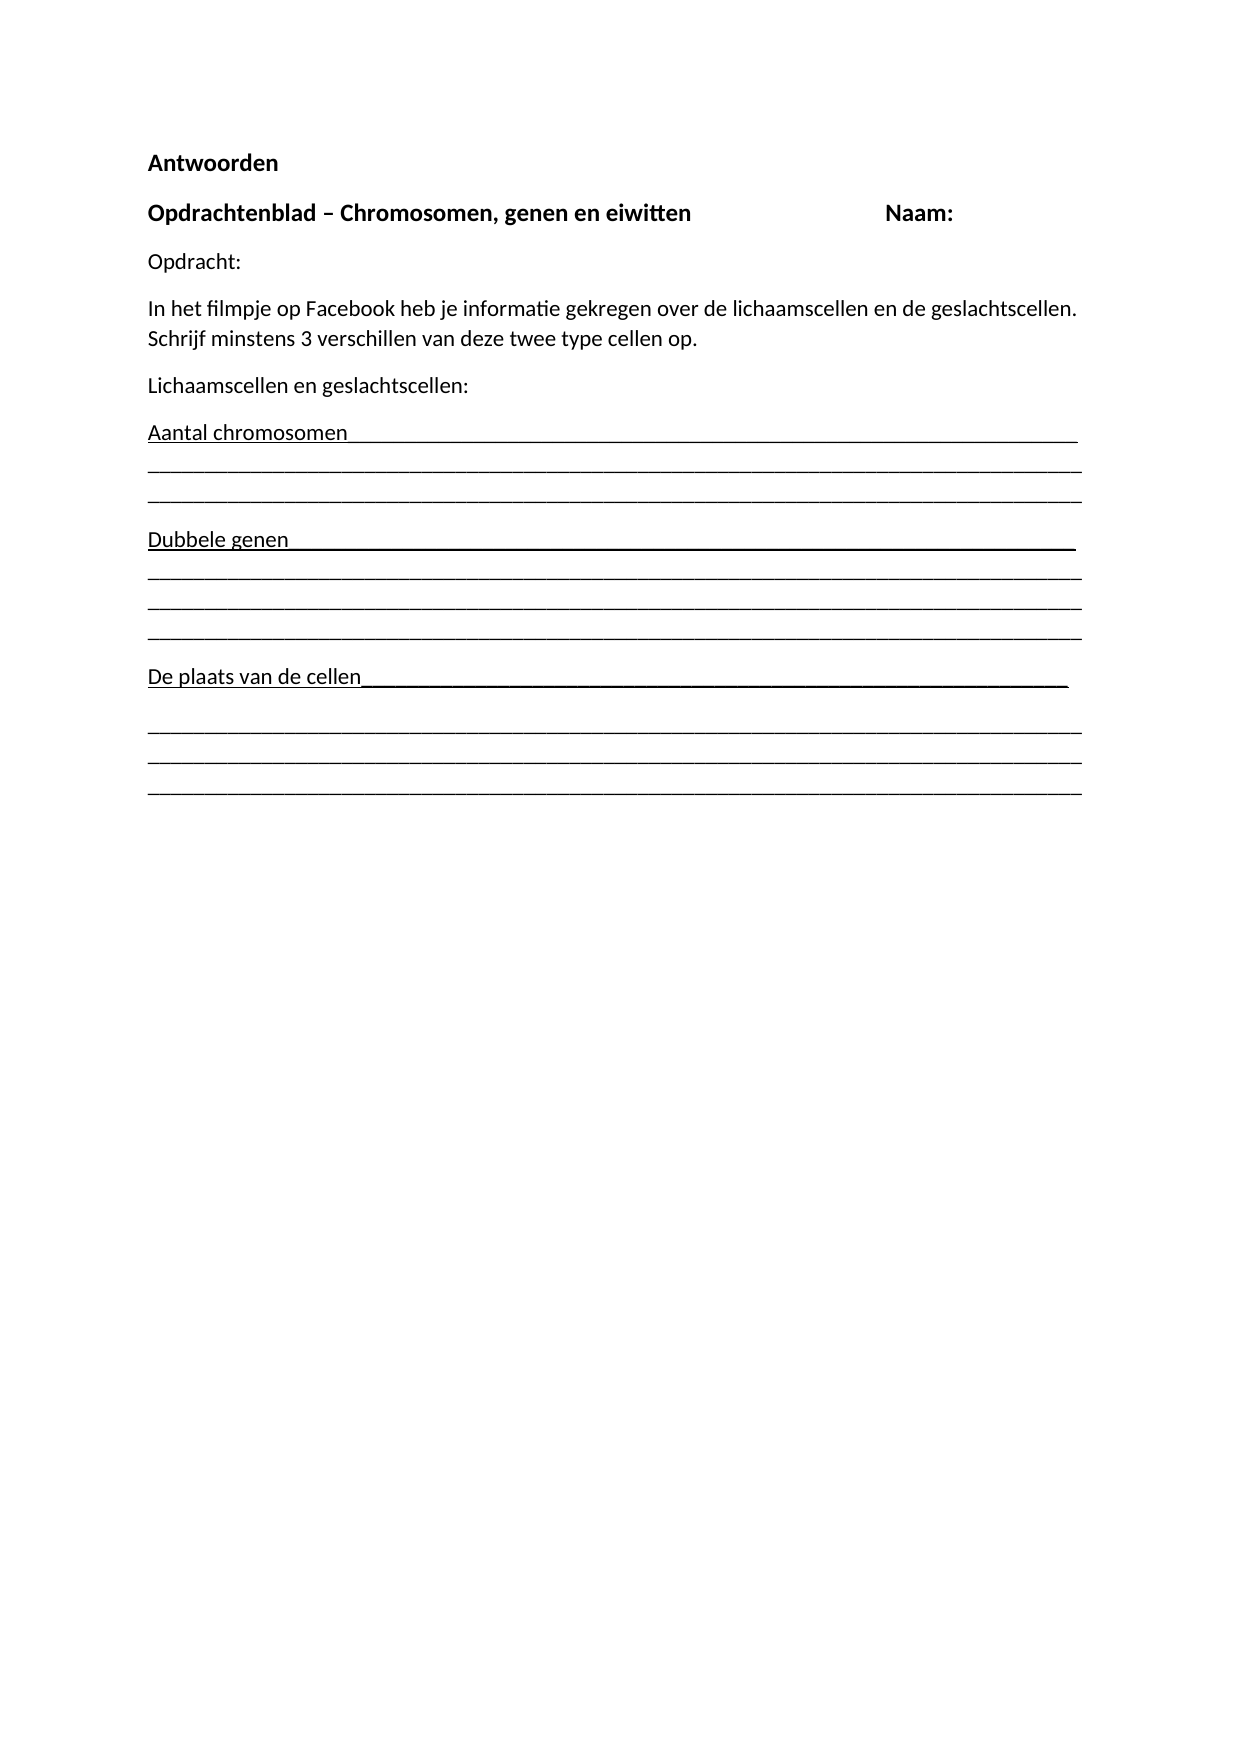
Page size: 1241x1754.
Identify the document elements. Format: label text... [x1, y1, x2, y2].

text Aantal chromosomen________________________________________________________________ ____________________________________________________________________________________________________________________________________________________________________ [148, 418, 1093, 506]
text In het filmpje op Facebook heb je informatie gekregen over de lichaamscellen en de geslachtscellen. Schrijf minstens 3 verschillen van deze twee type cellen op. [148, 294, 1093, 352]
text Opdracht: [148, 247, 1093, 275]
text Antwoorden [148, 148, 1093, 178]
text Dubbele genen_____________________________________________________________________ ______________________________________________________________________________________________________________________________________________________________________________________________________________________________________________________ [148, 525, 1093, 643]
text Lichaamscellen en geslachtscellen: [148, 371, 1093, 399]
text ______________________________________________________________________________________________________________________________________________________________________________________________________________________________________________________ [148, 709, 1093, 798]
text Opdrachtenblad – Chromosomen, genen en eiwitten Naam: [148, 197, 1093, 228]
text De plaats van de cellen______________________________________________________________ [148, 662, 1093, 690]
